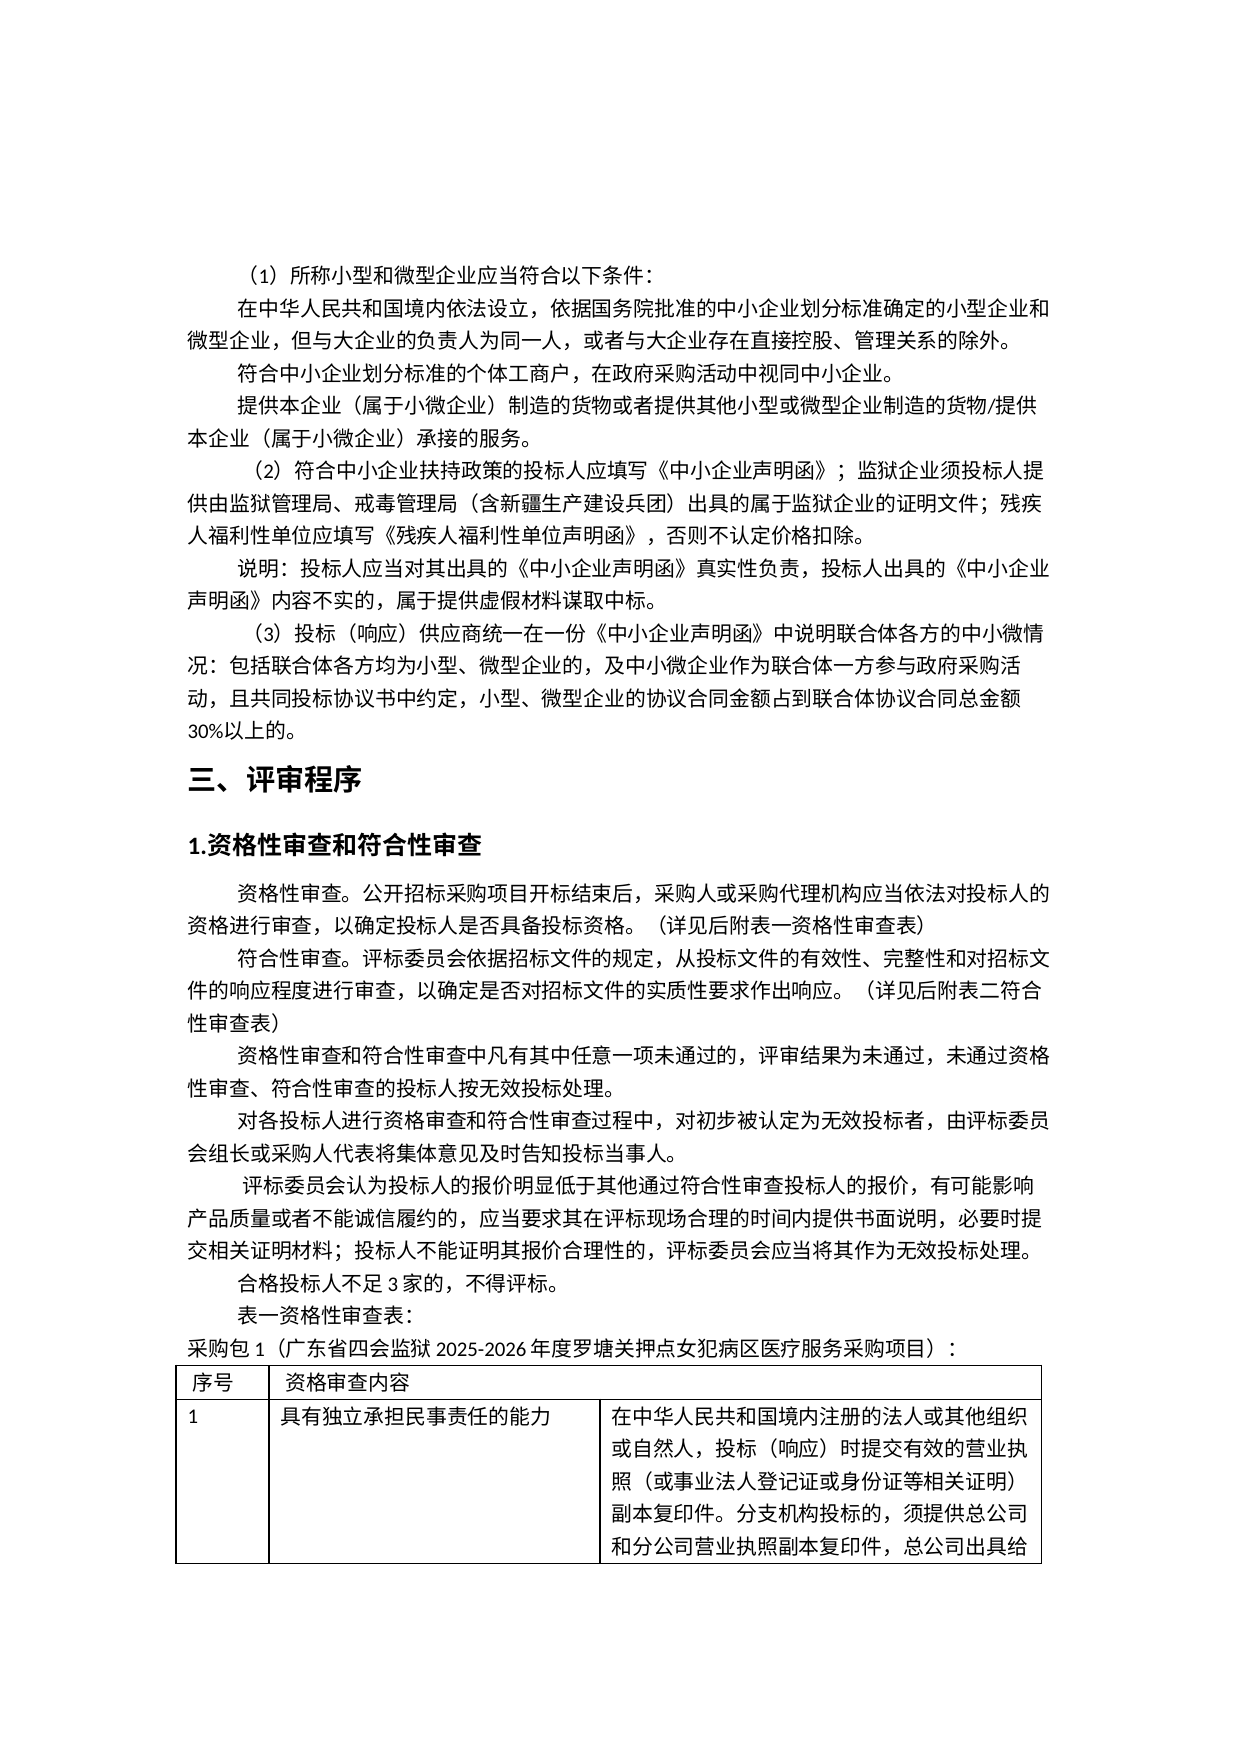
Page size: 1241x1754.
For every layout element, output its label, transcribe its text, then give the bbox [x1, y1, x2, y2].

table_header 资格审查内容 [270, 1366, 1041, 1398]
text 表一资格性审查表： [187, 1299, 1053, 1332]
text （3）投标（响应）供应商统一在一份《中小企业声明函》中说明联合体各方的中小微情况：包括联合体各方均为小型、微型企业的，及中小微企业作为联合体一方参与政府采购活动，且共同投标协议书中约定，小型、微型企业的协议合同金额占到联合体协议合同总金额30%以上的。 [187, 617, 1053, 747]
text （2）符合中小企业扶持政策的投标人应填写《中小企业声明函》；监狱企业须投标人提供由监狱管理局、戒毒管理局（含新疆生产建设兵团）出具的属于监狱企业的证明文件；残疾人福利性单位应填写《残疾人福利性单位声明函》，否则不认定价格扣除。 [187, 454, 1053, 552]
table_cell 1 [177, 1400, 268, 1563]
text 1.资格性审查和符合性审查 [187, 812, 1053, 877]
text 提供本企业（属于小微企业）制造的货物或者提供其他小型或微型企业制造的货物/提供本企业（属于小微企业）承接的服务。 [187, 389, 1053, 454]
text 合格投标人不足3家的，不得评标。 [187, 1267, 1053, 1299]
text （1）所称小型和微型企业应当符合以下条件： [187, 259, 1053, 292]
text 资格性审查。公开招标采购项目开标结束后，采购人或采购代理机构应当依法对投标人的资格进行审查，以确定投标人是否具备投标资格。（详见后附表一资格性审查表） [187, 877, 1053, 942]
text 资格性审查和符合性审查中凡有其中任意一项未通过的，评审结果为未通过，未通过资格性审查、符合性审查的投标人按无效投标处理。 [187, 1039, 1053, 1104]
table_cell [601, 1400, 1041, 1563]
text 符合中小企业划分标准的个体工商户，在政府采购活动中视同中小企业。 [187, 357, 1053, 389]
text 评标委员会认为投标人的报价明显低于其他通过符合性审查投标人的报价，有可能影响产品质量或者不能诚信履约的，应当要求其在评标现场合理的时间内提供书面说明，必要时提交相关证明材料；投标人不能证明其报价合理性的，评标委员会应当将其作为无效投标处理。 [187, 1169, 1053, 1267]
text 符合性审查。评标委员会依据招标文件的规定，从投标文件的有效性、完整性和对招标文件的响应程度进行审查，以确定是否对招标文件的实质性要求作出响应。（详见后附表二符合性审查表） [187, 942, 1053, 1039]
text 在中华人民共和国境内依法设立，依据国务院批准的中小企业划分标准确定的小型企业和微型企业，但与大企业的负责人为同一人，或者与大企业存在直接控股、管理关系的除外。 [187, 292, 1053, 357]
text 三、评审程序 [187, 747, 1053, 812]
table_cell 具有独立承担民事责任的能力 [270, 1400, 599, 1563]
table_header 序号 [177, 1366, 268, 1398]
text 说明：投标人应当对其出具的《中小企业声明函》真实性负责，投标人出具的《中小企业声明函》内容不实的，属于提供虚假材料谋取中标。 [187, 552, 1053, 617]
text 对各投标人进行资格审查和符合性审查过程中，对初步被认定为无效投标者，由评标委员会组长或采购人代表将集体意见及时告知投标当事人。 [187, 1104, 1053, 1169]
text 采购包1（广东省四会监狱2025-2026年度罗塘关押点女犯病区医疗服务采购项目）： [187, 1332, 1053, 1364]
